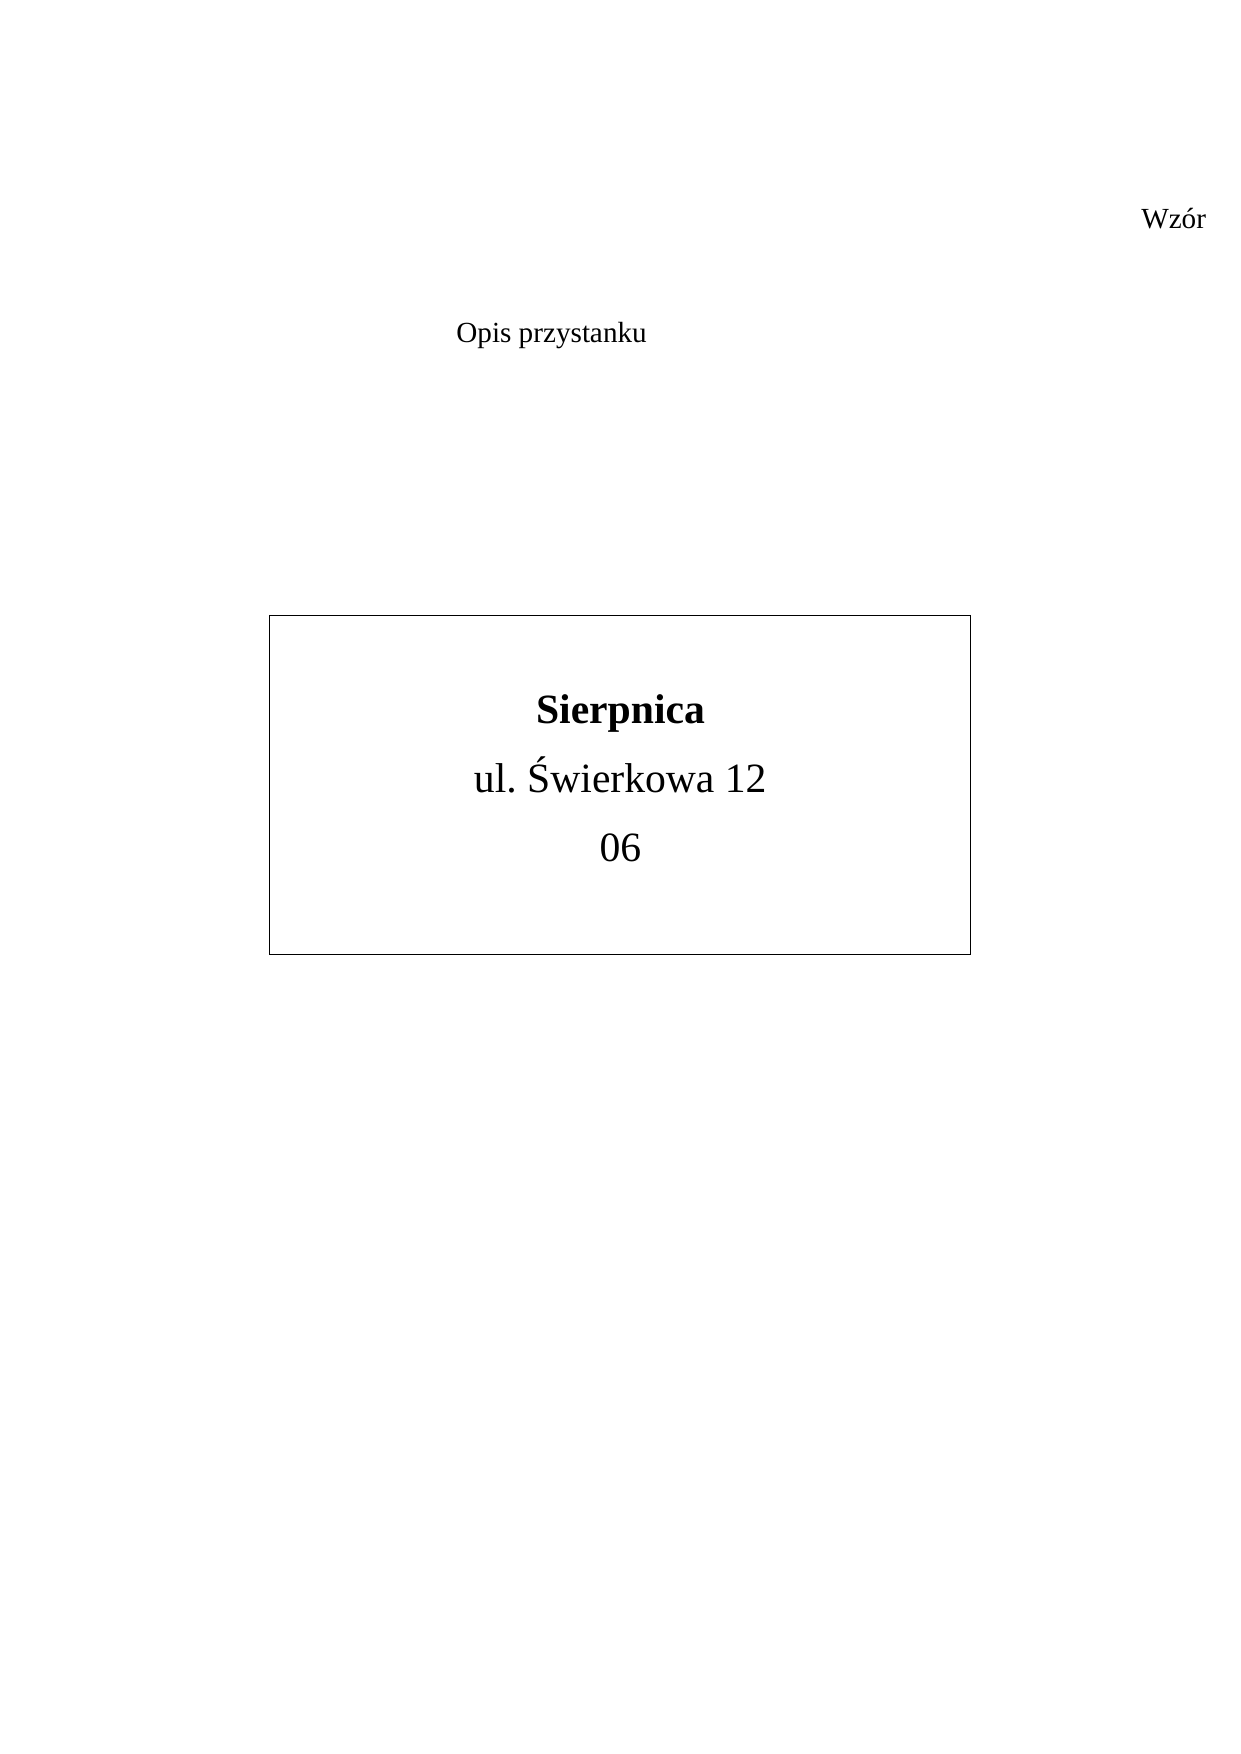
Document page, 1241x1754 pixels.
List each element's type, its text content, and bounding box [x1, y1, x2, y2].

table_header Sierpnica ul. Świerkowa 12 06 [270, 616, 970, 954]
text Opis przystanku [0, 315, 1240, 348]
text Wzór [0, 201, 1240, 235]
